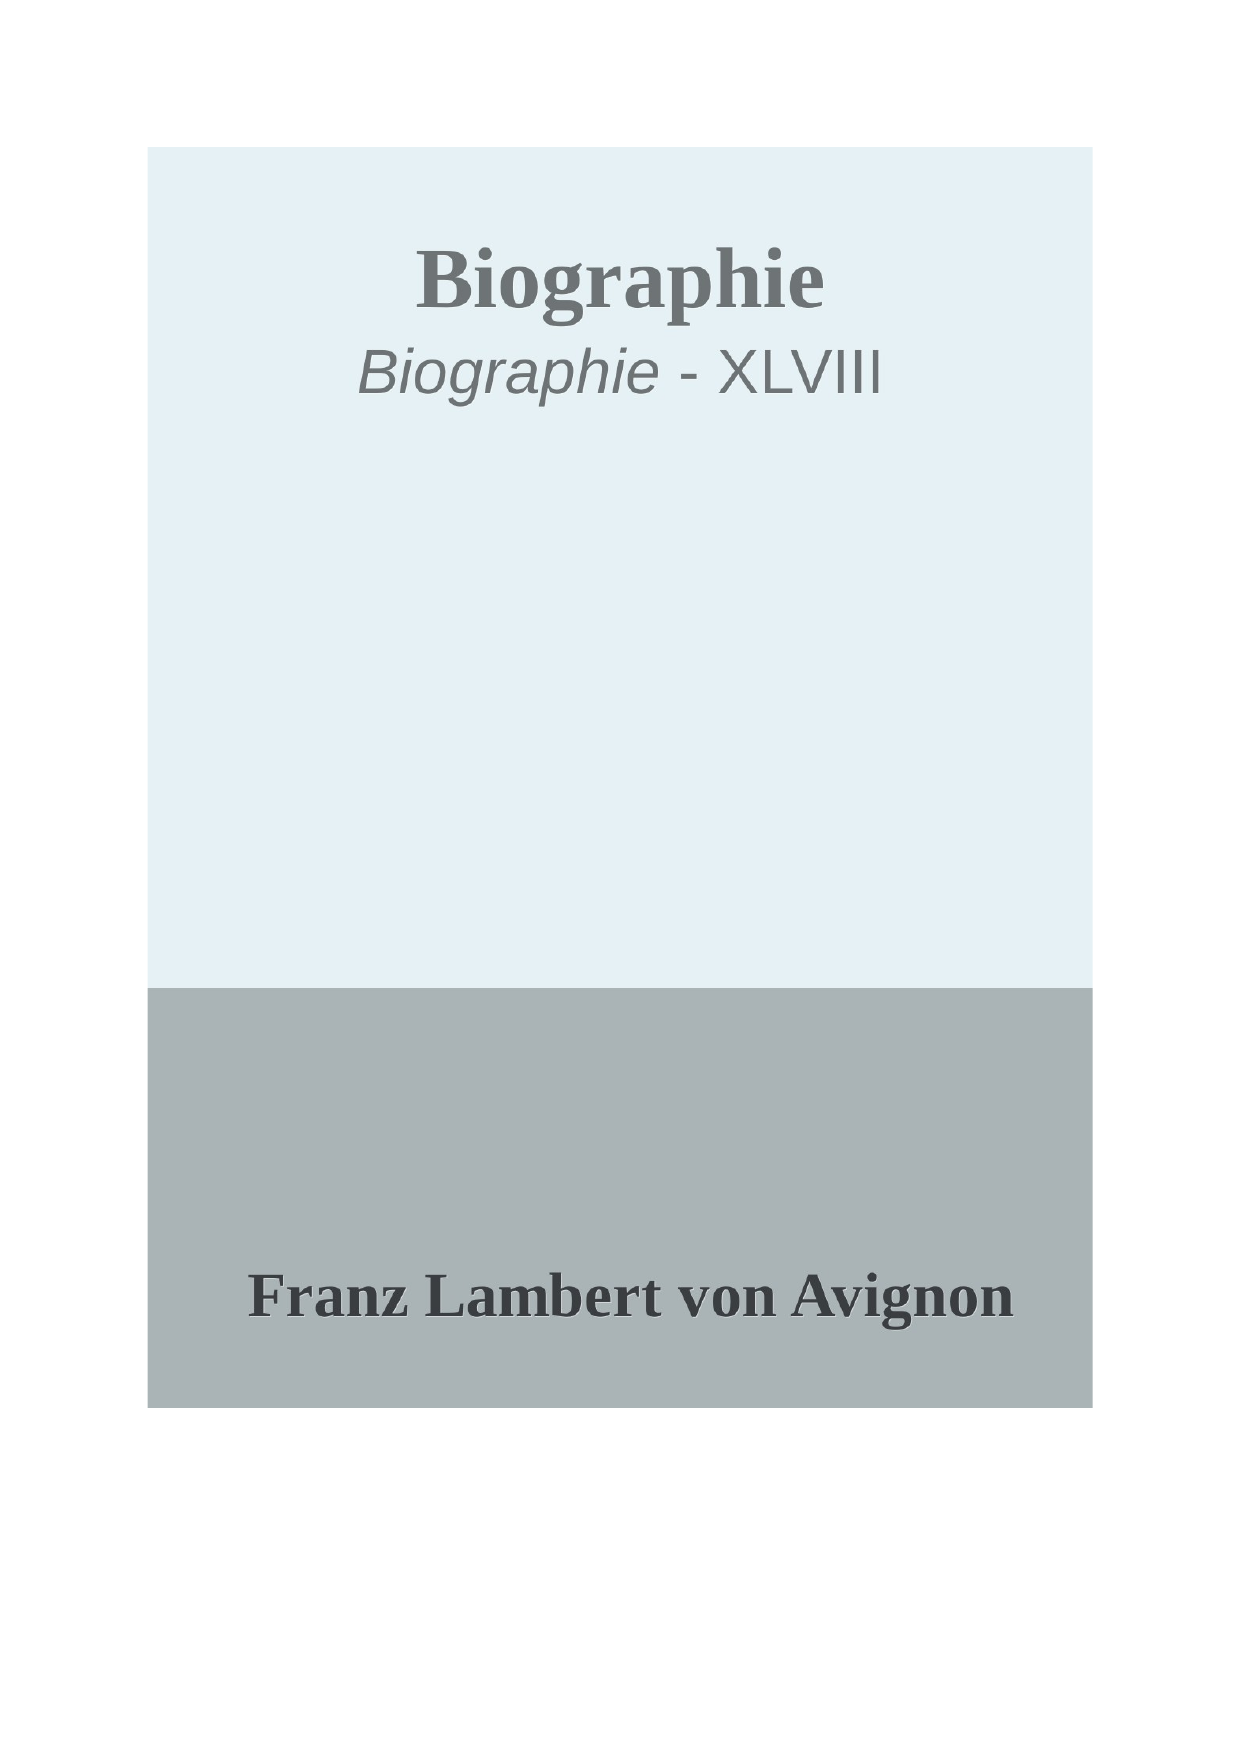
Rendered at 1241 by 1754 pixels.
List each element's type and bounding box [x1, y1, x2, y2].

picture [147, 147, 1093, 1408]
